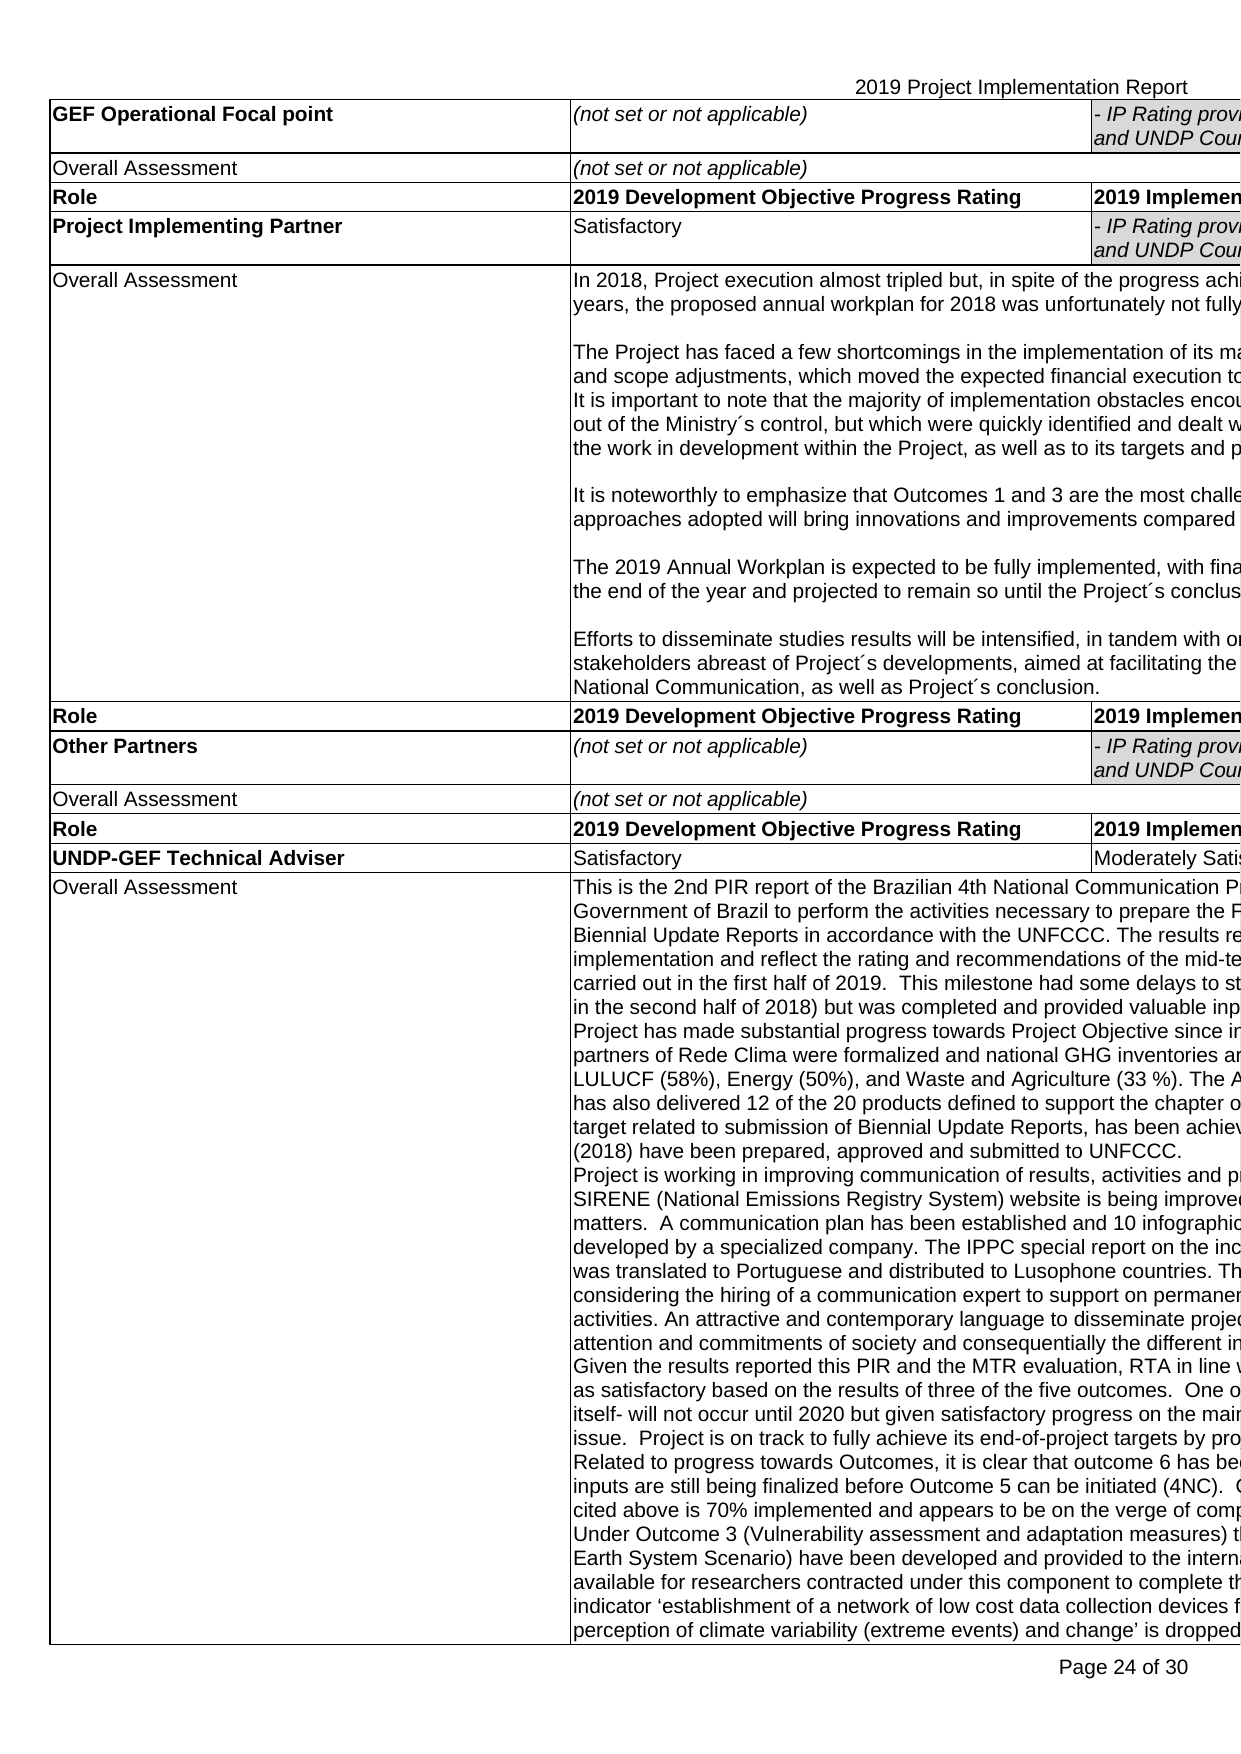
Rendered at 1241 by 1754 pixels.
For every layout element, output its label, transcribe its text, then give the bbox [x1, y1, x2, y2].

table_cell (not set or not applicable) [571, 100, 1091, 152]
table_cell GEF Operational Focal point [51, 100, 570, 152]
table_cell 2019 Development Objective Progress Rating [571, 183, 1091, 211]
table_cell (not set or not applicable) [571, 732, 1091, 784]
table_cell Role [51, 702, 570, 730]
table_cell Role [51, 183, 570, 211]
table_cell Overall Assessment [51, 785, 570, 813]
table_cell Overall Assessment [51, 154, 570, 182]
table_cell In 2018, Project execution almost tripled but, in spite of the progress achieved in comparison to the previous years, the proposed annual workplan for 2018 was unfortunately not fully implemented. The Project has faced a few shortcomings in the implementation of its major contracts that required schedule and scope adjustments, which moved the expected financial execution to the second semester of 2019. It is important to note that the majority of implementation obstacles encountered stemmed from issues that were out of the Ministry´s control, but which were quickly identified and dealt with, with no prejudice to the quality of the work in development within the Project, as well as to its targets and planned activities. It is noteworthly to emphasize that Outcomes 1 and 3 are the most challenging off all project's activities, and the approaches adopted will bring innovations and improvements compared to the Third National Communication. The 2019 Annual Workplan is expected to be fully implemented, with financial execution estimated to build up by the end of the year and projected to remain so until the Project´s conclusion. Efforts to disseminate studies results will be intensified, in tandem with ongoing activities of keeping government stakeholders abreast of Project´s developments, aimed at facilitating the approval and submission of the 4th National Communication, as well as Project´s conclusion. [571, 266, 1240, 701]
table_cell Other Partners [51, 732, 570, 784]
table_cell Project Implementing Partner [51, 212, 570, 264]
table_cell - IP Rating provided by UNDP-GEF Technical Adviser and UNDP Country Office only - [1092, 732, 1240, 784]
table_cell Overall Assessment [51, 873, 570, 1644]
table_cell Moderately Satisfactory [1092, 844, 1240, 872]
table_cell 2019 Implementation Progress Rating [1092, 702, 1240, 730]
table_cell - IP Rating provided by UNDP-GEF Technical Adviser and UNDP Country Office only - [1092, 212, 1240, 264]
table_cell 2019 Development Objective Progress Rating [571, 814, 1091, 842]
table_cell Satisfactory [571, 844, 1091, 872]
table_cell 2019 Implementation Progress Rating [1092, 183, 1240, 211]
table_cell Satisfactory [571, 212, 1091, 264]
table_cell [571, 873, 1240, 1644]
table_cell UNDP-GEF Technical Adviser [51, 844, 570, 872]
table_cell Overall Assessment [51, 266, 570, 701]
table_cell 2019 Development Objective Progress Rating [571, 702, 1091, 730]
table_cell (not set or not applicable) [571, 785, 1240, 813]
table_cell Role [51, 814, 570, 842]
table_cell (not set or not applicable) [571, 154, 1240, 182]
table_cell - IP Rating provided by UNDP-GEF Technical Adviser and UNDP Country Office only - [1092, 100, 1240, 152]
table_cell 2019 Implementation Progress Rating [1092, 814, 1240, 842]
